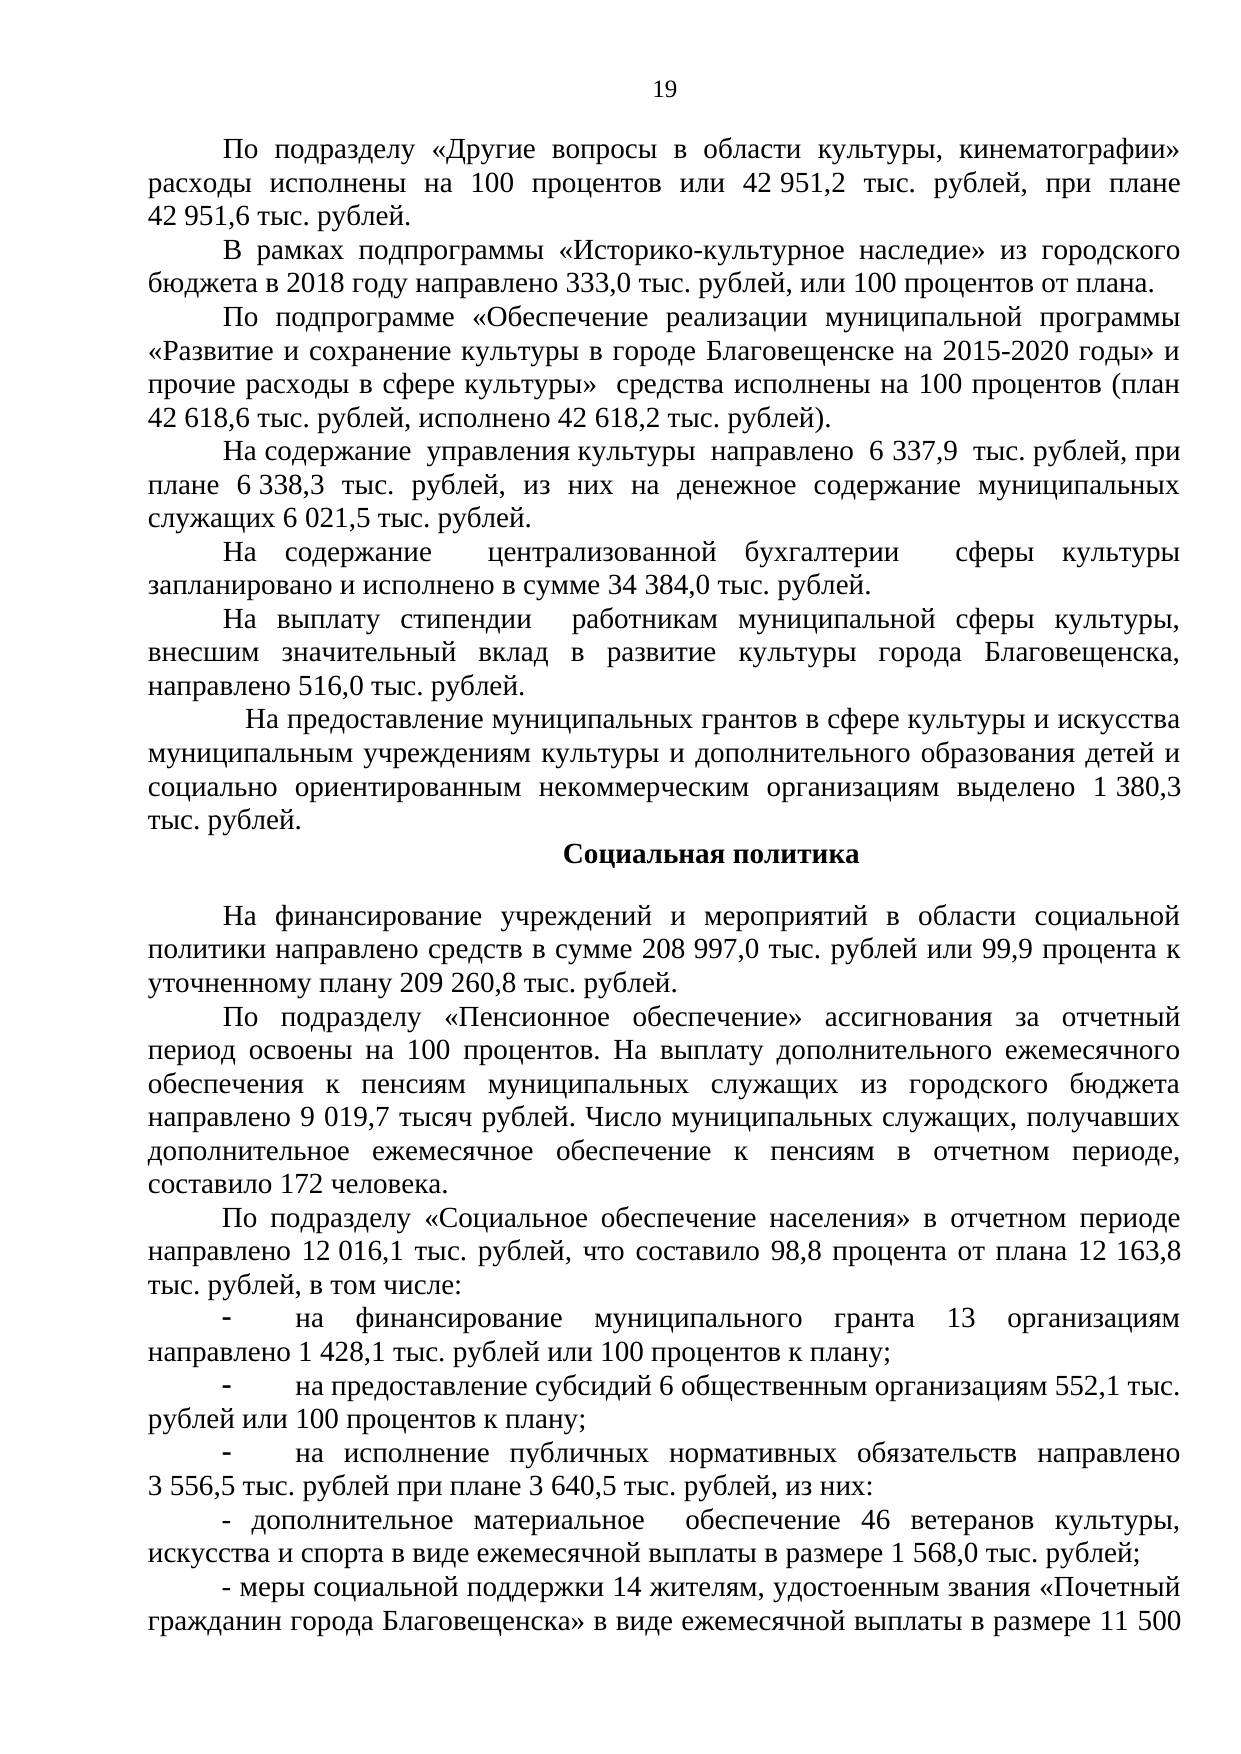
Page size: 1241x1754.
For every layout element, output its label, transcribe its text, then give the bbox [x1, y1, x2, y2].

list на исполнение публичных нормативных обязательств направлено 3 556,5 тыс. рублей при плане 3 640,5 тыс. рублей, из них: [148, 1435, 1181, 1502]
text По подпрограмме «Обеспечение реализации муниципальной программы «Развитие и сохранение культуры в городе Благовещенске на 2015-2020 годы» и прочие расходы в сфере культуры» средства исполнены на 100 процентов (план 42 618,6 тыс. рублей, исполнено 42 618,2 тыс. рублей). [148, 299, 1181, 433]
text - дополнительное материальное обеспечение 46 ветеранов культуры, искусства и спорта в виде ежемесячной выплаты в размере 1 568,0 тыс. рублей; [148, 1502, 1181, 1569]
text Социальная политика [148, 836, 1181, 869]
text В рамках подпрограммы «Историко-культурное наследие» из городского бюджета в 2018 году направлено 333,0 тыс. рублей, или 100 процентов от плана. [148, 232, 1181, 299]
text На финансирование учреждений и мероприятий в области социальной политики направлено средств в сумме 208 997,0 тыс. рублей или 99,9 процента к уточненному плану 209 260,8 тыс. рублей. [148, 898, 1181, 999]
text По подразделу «Социальное обеспечение населения» в отчетном периоде направлено 12 016,1 тыс. рублей, что составило 98,8 процента от плана 12 163,8 тыс. рублей, в том числе: [148, 1200, 1181, 1301]
text На предоставление муниципальных грантов в сфере культуры и искусства муниципальным учреждениям культуры и дополнительного образования детей и социально ориентированным некоммерческим организациям выделено 1 380,3 тыс. рублей. [148, 702, 1181, 836]
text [148, 1569, 1181, 1636]
text На содержание управления культуры направлено 6 337,9 тыс. рублей, при плане 6 338,3 тыс. рублей, из них на денежное содержание муниципальных служащих 6 021,5 тыс. рублей. [148, 433, 1181, 534]
list на финансирование муниципального гранта 13 организациям направлено 1 428,1 тыс. рублей или 100 процентов к плану; [148, 1301, 1181, 1368]
text На содержание централизованной бухгалтерии сферы культуры запланировано и исполнено в сумме 34 384,0 тыс. рублей. [148, 534, 1181, 601]
text По подразделу «Другие вопросы в области культуры, кинематографии» расходы исполнены на 100 процентов или 42 951,2 тыс. рублей, при плане 42 951,6 тыс. рублей. [148, 131, 1181, 232]
list на предоставление субсидий 6 общественным организациям 552,1 тыс. рублей или 100 процентов к плану; [148, 1368, 1181, 1435]
text По подразделу «Пенсионное обеспечение» ассигнования за отчетный период освоены на 100 процентов. На выплату дополнительного ежемесячного обеспечения к пенсиям муниципальных служащих из городского бюджета направлено 9 019,7 тысяч рублей. Число муниципальных служащих, получавших дополнительное ежемесячное обеспечение к пенсиям в отчетном периоде, составило 172 человека. [148, 999, 1181, 1200]
text На выплату стипендии работникам муниципальной сферы культуры, внесшим значительный вклад в развитие культуры города Благовещенска, направлено 516,0 тыс. рублей. [148, 601, 1181, 702]
